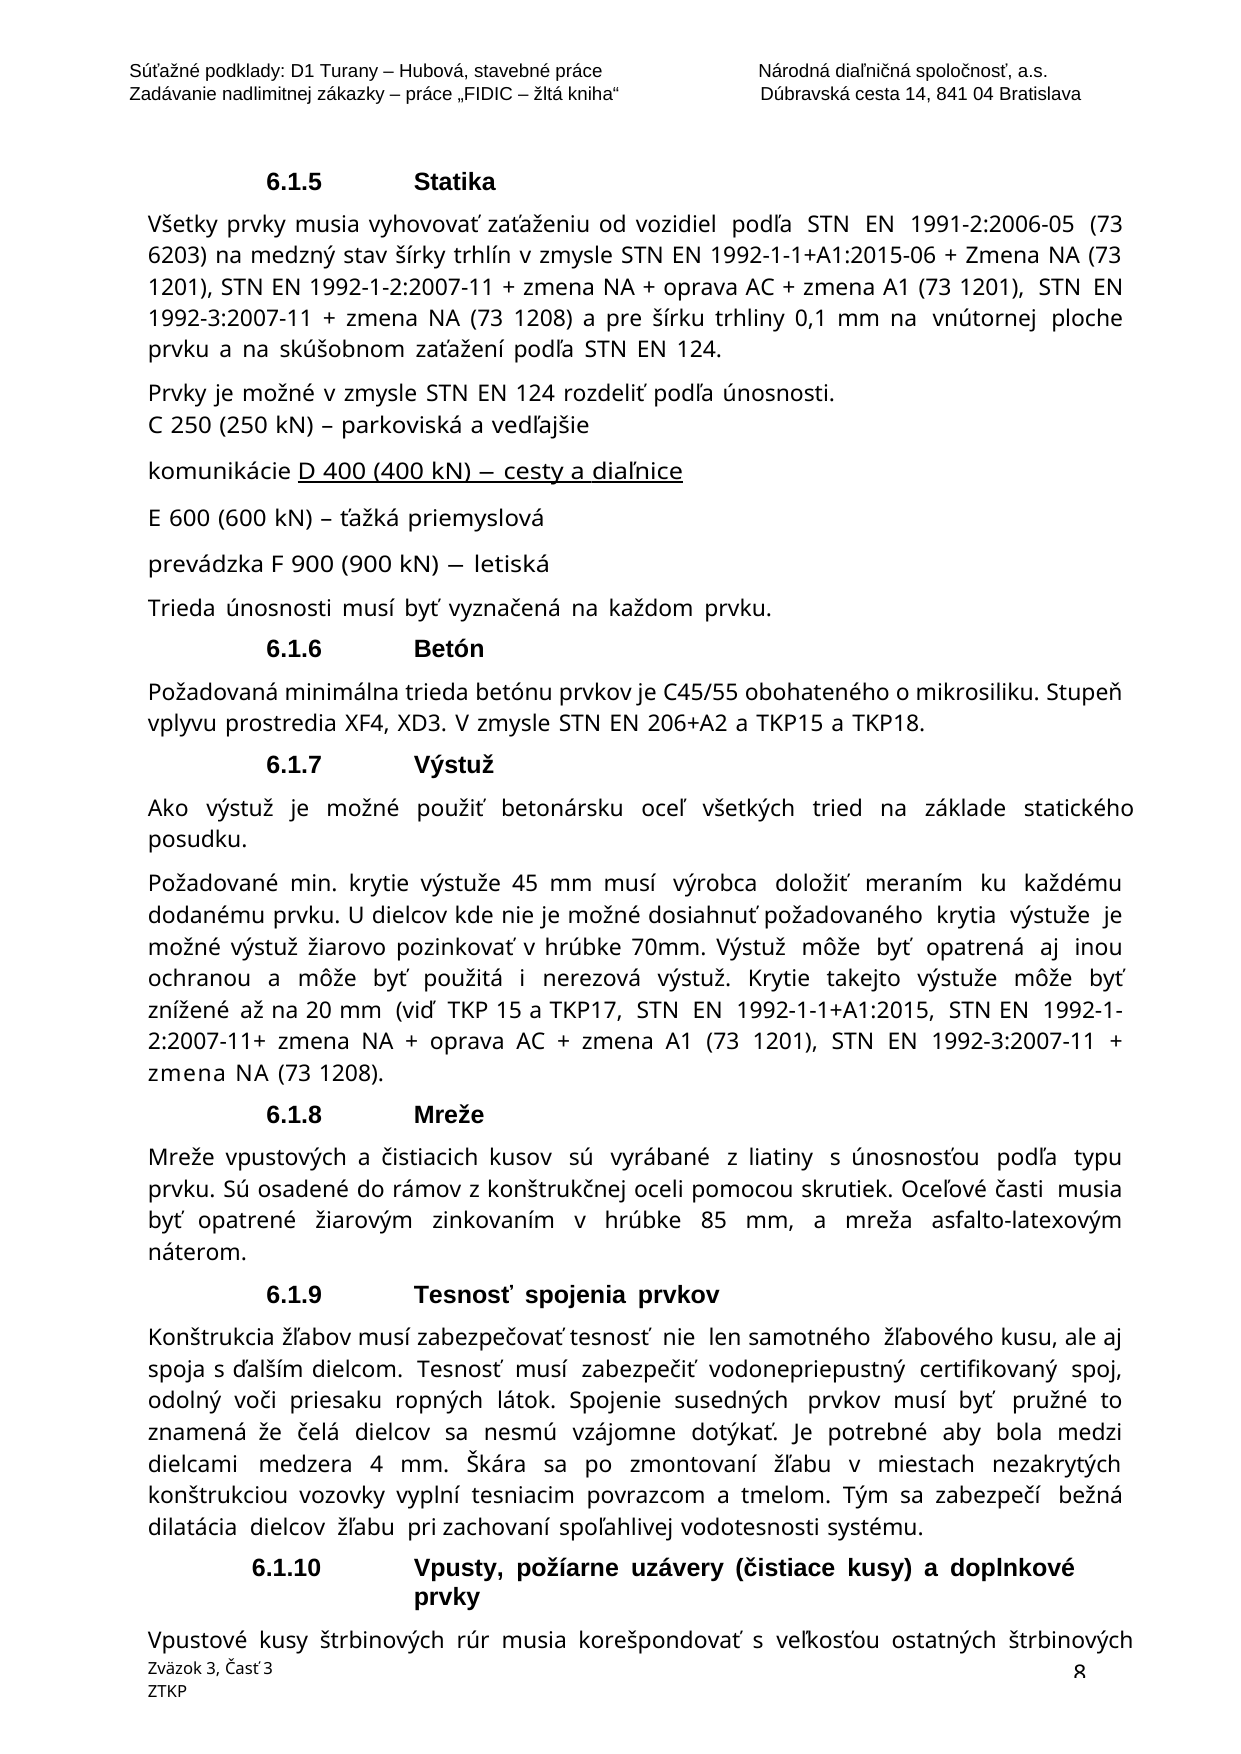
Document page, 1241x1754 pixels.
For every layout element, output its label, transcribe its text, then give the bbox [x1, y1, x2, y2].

subtitle Betón [266, 634, 1134, 663]
text Trieda únosnosti musí byť vyznačená na každom prvku. [148, 595, 1134, 621]
subtitle Mreže [266, 1100, 1134, 1128]
text Požadované min. krytie výstuže 45 mm musí výrobca doložiť meraním ku každému dodanému prvku. U dielcov kde nie je možné dosiahnuť požadovaného krytia výstuže je možné výstuž žiarovo pozinkovať v hrúbke 70mm. Výstuž môže byť opatrená aj inou ochranou a môže byť použitá i nerezová výstuž. Krytie takejto výstuže môže byť znížené až na 20 mm (viď TKP 15 a TKP17, STN EN 1992-1-1+A1:2015, STN EN 1992-1-2:2007-11+ zmena NA + oprava AC + zmena A1 (73 1201), STN EN 1992-3:2007-11 + zmena NA (73 1208). [148, 867, 1123, 1088]
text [148, 1624, 1134, 1655]
text Všetky prvky musia vyhovovať zaťaženiu od vozidiel podľa STN EN 1991-2:2006-05 (73 6203) na medzný stav šírky trhlín v zmysle STN EN 1992-1-1+A1:2015-06 + Zmena NA (73 1201), STN EN 1992-1-2:2007-11 + zmena NA + oprava AC + zmena A1 (73 1201), STN EN 1992-3:2007-11 + zmena NA (73 1208) a pre šírku trhliny 0,1 mm na vnútornej ploche prvku a na skúšobnom zaťažení podľa STN EN 124. [148, 208, 1123, 364]
text Prvky je možné v zmysle STN EN 124 rozdeliť podľa únosnosti. [148, 377, 1123, 408]
text Mreže vpustových a čistiacich kusov sú vyrábané z liatiny s únosnosťou podľa typu prvku. Sú osadené do rámov z konštrukčnej oceli pomocou skrutiek. Oceľové časti musia byť opatrené žiarovým zinkovaním v hrúbke 85 mm, a mreža asfalto-latexovým náterom. [148, 1141, 1123, 1267]
subtitle Vpusty, požíarne uzávery (čistiace kusy) a doplnkové prvky [252, 1553, 1078, 1611]
subtitle Tesnosť spojenia prvkov [266, 1280, 1134, 1308]
text C 250 (250 kN) – parkoviská a vedľajšie komunikácie D 400 (400 kN) – cesty a diaľnice [148, 409, 734, 486]
text Požadovaná minimálna trieda betónu prvkov je C45/55 obohateného o mikrosiliku. Stupeň vplyvu prostredia XF4, XD3. V zmysle STN EN 206+A2 a TKP15 a TKP18. [148, 676, 1123, 738]
text E 600 (600 kN) – ťažká priemyslová prevádzka F 900 (900 kN) – letiská [148, 502, 664, 580]
text Konštrukcia žľabov musí zabezpečovať tesnosť nie len samotného žľabového kusu, ale aj spoja s ďalším dielcom. Tesnosť musí zabezpečiť vodonepriepustný certifikovaný spoj, odolný voči priesaku ropných látok. Spojenie susedných prvkov musí byť pružné to znamená že čelá dielcov sa nesmú vzájomne dotýkať. Je potrebné aby bola medzi dielcami medzera 4 mm. Škára sa po zmontovaní žľabu v miestach nezakrytých konštrukciou vozovky vyplní tesniacim povrazcom a tmelom. Tým sa zabezpečí bežná dilatácia dielcov žľabu pri zachovaní spoľahlivej vodotesnosti systému. [148, 1321, 1123, 1542]
subtitle Výstuž [266, 750, 1134, 779]
text Ako výstuž je možné použiť betonársku oceľ všetkých tried na základe statického posudku. [148, 792, 1134, 854]
subtitle Statika [266, 167, 1134, 195]
